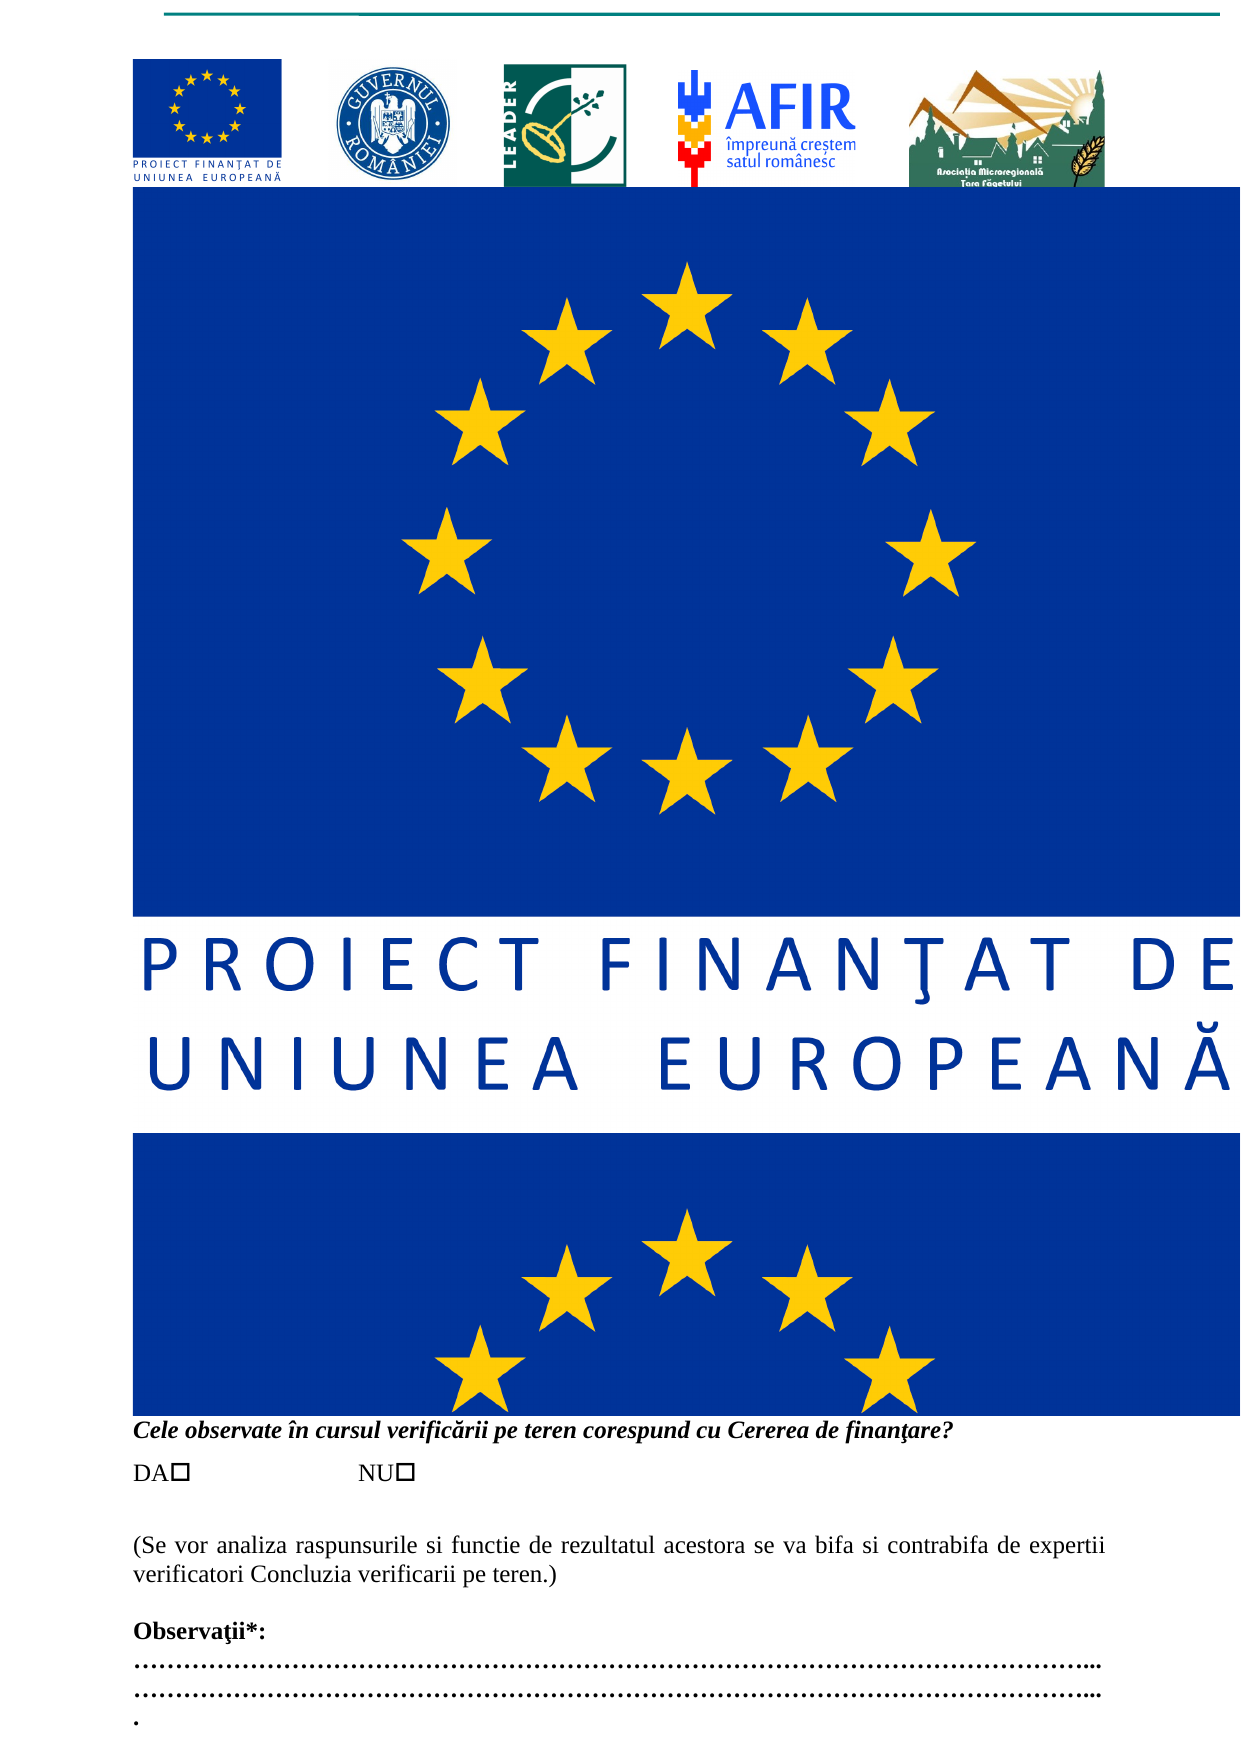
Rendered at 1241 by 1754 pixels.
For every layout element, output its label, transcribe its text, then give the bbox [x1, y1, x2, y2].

text Cele observate în cursul verificării pe teren corespund cu Cererea de finanţare? DA NU [133, 1416, 1107, 1487]
picture [907, 70, 1105, 186]
picture [132, 59, 1241, 1416]
text (Se vor analiza raspunsurile si functie de rezultatul acestora se va bifa si contrabifa de expertii verificatori Concluzia verificarii pe teren.) [133, 1530, 1107, 1587]
text Observaţii*: ……………………………………………………………………………………………………...……………………………………………………………………………………………………....……………………………………………………………………………………………………...………………………………………………………………………………………............................................................................................................................................................................................................................................................................................................................................ [133, 1616, 1107, 1731]
